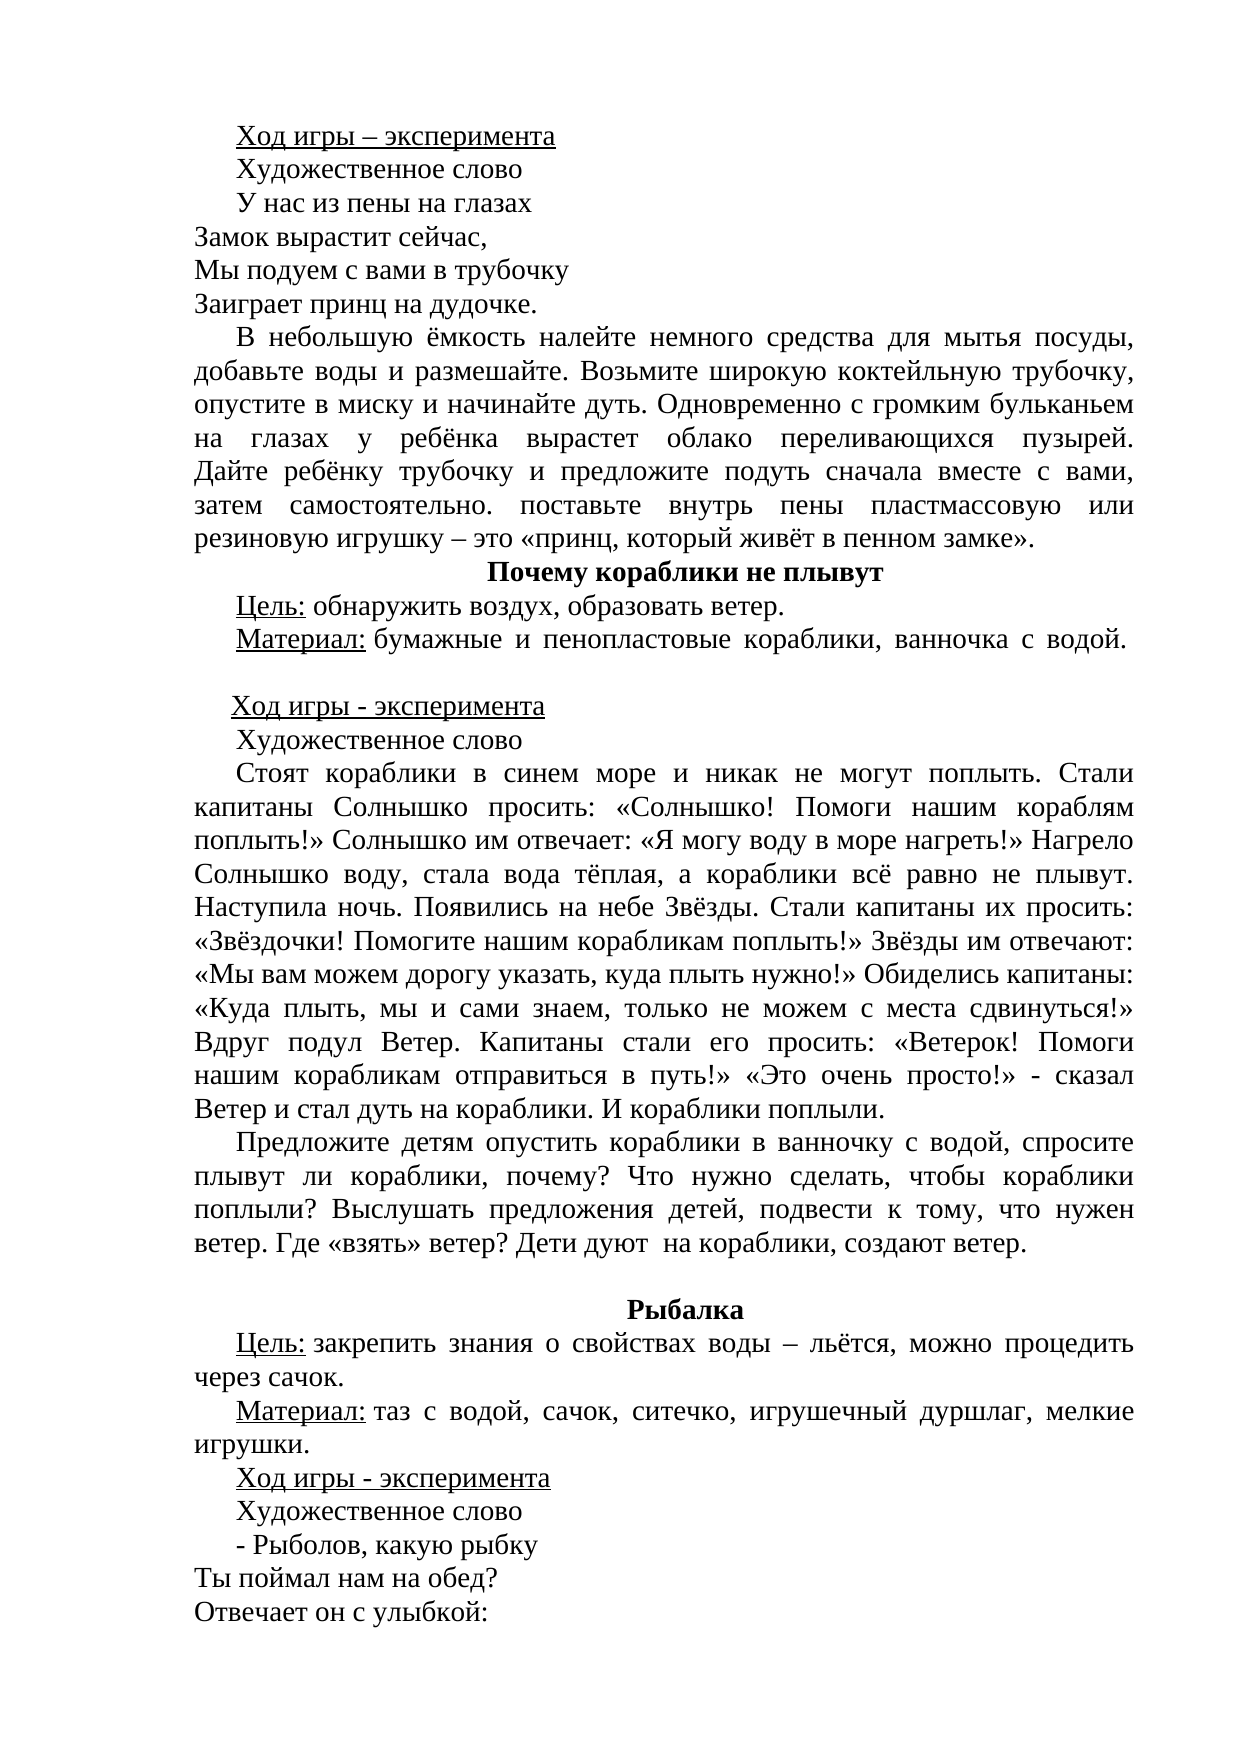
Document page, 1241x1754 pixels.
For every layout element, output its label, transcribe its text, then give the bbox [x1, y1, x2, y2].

text Ход игры – эксперимента [194, 118, 1135, 152]
text Цель: обнаружить воздух, образовать ветер. [194, 588, 1135, 621]
text Ход игры - эксперимента [194, 1460, 1135, 1493]
text В небольшую ёмкость налейте немного средства для мытья посуды, добавьте воды и размешайте. Возьмите широкую коктейльную трубочку, опустите в миску и начинайте дуть. Одновременно с громким бульканьем на глазах у ребёнка вырастет облако переливающихся пузырей. Дайте ребёнку трубочку и предложите подуть сначала вместе с вами, затем самостоятельно. поставьте внутрь пены пластмассовую или резиновую игрушку – это «принц, который живёт в пенном замке». [194, 319, 1135, 554]
text Стоят кораблики в синем море и никак не могут поплыть. Стали капитаны Солнышко просить: «Солнышко! Помоги нашим кораблям поплыть!» Солнышко им отвечает: «Я могу воду в море нагреть!» Нагрело Солнышко воду, стала вода тёплая, а кораблики всё равно не плывут. Наступила ночь. Появились на небе Звёзды. Стали капитаны их просить: «Звёздочки! Помогите нашим корабликам поплыть!» Звёзды им отвечают: «Мы вам можем дорогу указать, куда плыть нужно!» Обиделись капитаны: «Куда плыть, мы и сами знаем, только не можем с места сдвинуться!» Вдруг подул Ветер. Капитаны стали его просить: «Ветерок! Помоги нашим корабликам отправиться в путь!» «Это очень просто!» - сказал Ветер и стал дуть на кораблики. И кораблики поплыли. [194, 755, 1135, 1124]
text Материал: бумажные и пенопластовые кораблики, ванночка с водой. Ход игры - эксперимента [194, 621, 1135, 722]
text Цель: закрепить знания о свойствах воды – льётся, можно процедить через сачок. [194, 1326, 1135, 1393]
text Предложите детям опустить кораблики в ванночку с водой, спросите плывут ли кораблики, почему? Что нужно сделать, чтобы кораблики поплыли? Выслушать предложения детей, подвести к тому, что нужен ветер. Где «взять» ветер? Дети дуют на кораблики, создают ветер. [194, 1124, 1135, 1258]
text У нас из пены на глазах Замок вырастит сейчас, Мы подуем с вами в трубочку Заиграет принц на дудочке. [194, 185, 1135, 319]
text Почему кораблики не плывут [194, 554, 1135, 588]
text Художественное слово [194, 722, 1135, 755]
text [194, 1527, 1135, 1627]
text Художественное слово [194, 1493, 1135, 1527]
text Материал: таз с водой, сачок, ситечко, игрушечный дуршлаг, мелкие игрушки. [194, 1393, 1135, 1460]
text Художественное слово [194, 152, 1135, 185]
text Рыбалка [194, 1292, 1135, 1326]
